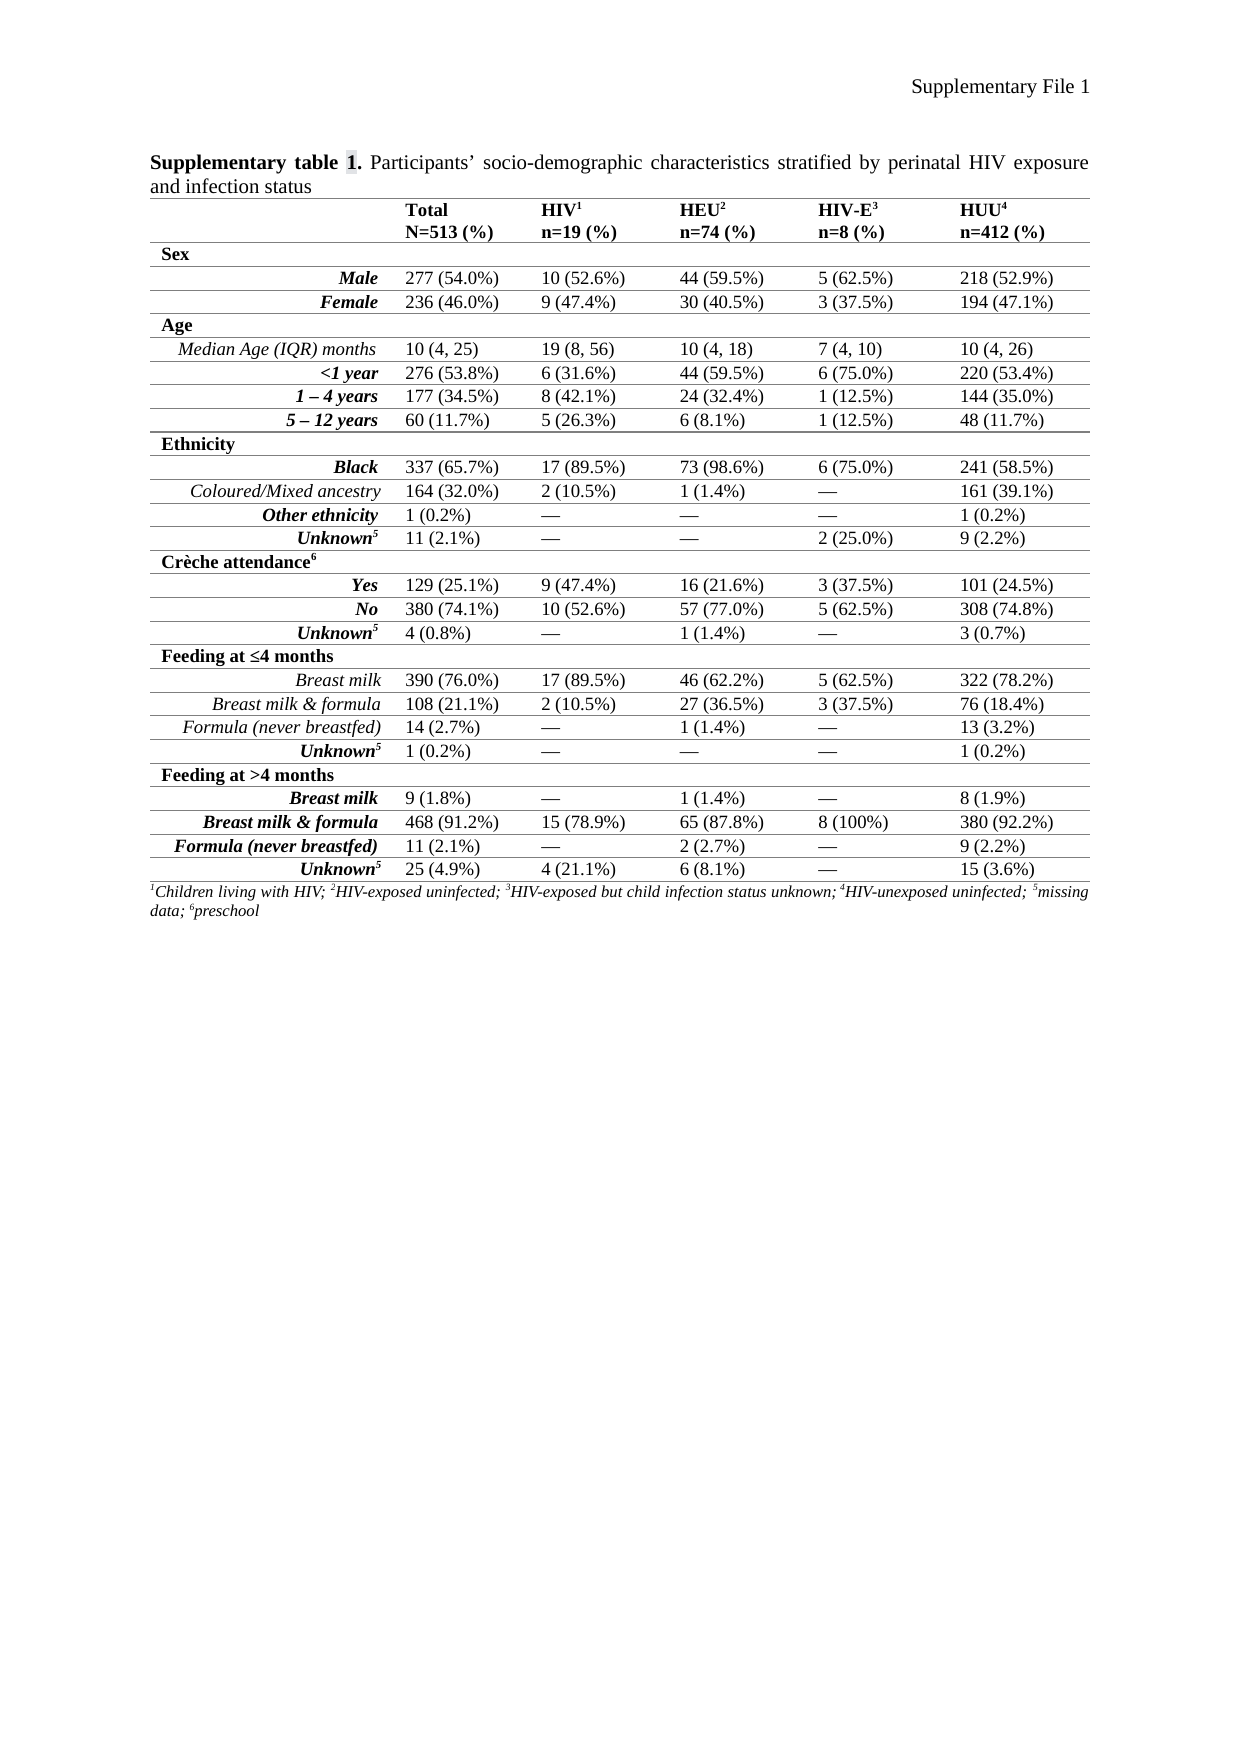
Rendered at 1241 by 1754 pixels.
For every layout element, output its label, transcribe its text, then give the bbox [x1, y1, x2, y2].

table_cell Sex [150, 243, 394, 266]
table_cell 177 (34.5%) [394, 385, 530, 408]
table_cell 101 (24.5%) [949, 574, 1090, 597]
table_cell 468 (91.2%) [394, 811, 530, 833]
table_cell [530, 764, 668, 786]
table_cell 17 (89.5%) [530, 669, 668, 692]
table_cell 27 (36.5%) [668, 693, 807, 715]
table_cell 3 (37.5%) [807, 291, 948, 313]
table_cell 14 (2.7%) [394, 716, 530, 739]
text Supplementary table 1. Participants’ socio-demographic characteristics stratified by perinatal HIV exposure and infection status [150, 150, 1090, 198]
table_cell [668, 314, 807, 337]
table_cell Ethnicity [150, 433, 394, 455]
table_cell Female [150, 291, 394, 313]
table_cell 1 (1.4%) [668, 480, 807, 502]
table_cell — [668, 740, 807, 762]
table_cell Male [150, 267, 394, 289]
table_cell [949, 243, 1090, 266]
table_cell 11 (2.1%) [394, 835, 530, 857]
table_cell Breast milk & formula [150, 811, 394, 833]
table_cell [394, 243, 530, 266]
table_header HIV1 n=19 (%) [530, 199, 668, 242]
table_cell Feeding at >4 months [150, 764, 394, 786]
table_cell 9 (2.2%) [949, 835, 1090, 857]
table_cell — [668, 504, 807, 526]
table_cell [668, 764, 807, 786]
table_cell [530, 551, 668, 573]
table_cell 1 (0.2%) [949, 740, 1090, 762]
table_cell 8 (100%) [807, 811, 948, 833]
table_cell — [530, 716, 668, 739]
table_cell 44 (59.5%) [668, 267, 807, 289]
table_cell [807, 243, 948, 266]
table_cell Median Age (IQR) months [150, 338, 394, 361]
table_cell [530, 645, 668, 668]
table_cell 3 (0.7%) [949, 622, 1090, 644]
table_cell [394, 551, 530, 573]
table_header Total N=513 (%) [394, 199, 530, 242]
table_header HEU2 n=74 (%) [668, 199, 807, 242]
table_cell 129 (25.1%) [394, 574, 530, 597]
table_cell [394, 645, 530, 668]
table_cell [949, 314, 1090, 337]
table_cell 277 (54.0%) [394, 267, 530, 289]
table_cell 13 (3.2%) [949, 716, 1090, 739]
table_cell Unknown5 [150, 858, 394, 881]
table_cell <1 year [150, 362, 394, 384]
table_cell 30 (40.5%) [668, 291, 807, 313]
table_cell 380 (92.2%) [949, 811, 1090, 833]
table_header HIV-E3 n=8 (%) [807, 199, 948, 242]
table_cell 3 (37.5%) [807, 693, 948, 715]
table_cell [807, 314, 948, 337]
table_cell — [807, 480, 948, 502]
table_cell 19 (8, 56) [530, 338, 668, 361]
table_cell — [530, 527, 668, 550]
table_cell 1 (1.4%) [668, 716, 807, 739]
table_cell — [807, 858, 948, 881]
table_cell 76 (18.4%) [949, 693, 1090, 715]
table_cell 9 (47.4%) [530, 291, 668, 313]
table_cell [394, 764, 530, 786]
table_cell 5 (62.5%) [807, 267, 948, 289]
table_cell 60 (11.7%) [394, 409, 530, 431]
table_cell 1 (0.2%) [394, 740, 530, 762]
table_cell [807, 551, 948, 573]
table_cell 25 (4.9%) [394, 858, 530, 881]
table_cell Crèche attendance6 [150, 551, 394, 573]
table_cell 1 (1.4%) [668, 787, 807, 810]
table_cell Yes [150, 574, 394, 597]
table_cell [949, 433, 1090, 455]
table_cell 4 (0.8%) [394, 622, 530, 644]
table_cell 161 (39.1%) [949, 480, 1090, 502]
table_cell 11 (2.1%) [394, 527, 530, 550]
table_cell 3 (37.5%) [807, 574, 948, 597]
table_cell 2 (10.5%) [530, 480, 668, 502]
table_cell 24 (32.4%) [668, 385, 807, 408]
table_cell Formula (never breastfed) [150, 716, 394, 739]
table_cell 1 – 4 years [150, 385, 394, 408]
table_cell Unknown5 [150, 740, 394, 762]
table_cell 9 (1.8%) [394, 787, 530, 810]
table_cell 57 (77.0%) [668, 598, 807, 621]
table_cell 5 (62.5%) [807, 598, 948, 621]
table_cell 194 (47.1%) [949, 291, 1090, 313]
table_cell 241 (58.5%) [949, 456, 1090, 479]
table_cell 46 (62.2%) [668, 669, 807, 692]
table_cell Age [150, 314, 394, 337]
table_cell 1 (0.2%) [394, 504, 530, 526]
table_cell [949, 764, 1090, 786]
table_cell — [807, 835, 948, 857]
table_cell 48 (11.7%) [949, 409, 1090, 431]
table_cell — [530, 835, 668, 857]
table_cell 6 (31.6%) [530, 362, 668, 384]
table_cell 322 (78.2%) [949, 669, 1090, 692]
table_cell 6 (8.1%) [668, 858, 807, 881]
table_cell 390 (76.0%) [394, 669, 530, 692]
table_cell 9 (2.2%) [949, 527, 1090, 550]
table_cell [949, 645, 1090, 668]
table_cell 380 (74.1%) [394, 598, 530, 621]
table_cell Other ethnicity [150, 504, 394, 526]
table_cell 236 (46.0%) [394, 291, 530, 313]
table_cell — [668, 527, 807, 550]
table_cell 10 (52.6%) [530, 267, 668, 289]
table_cell 6 (75.0%) [807, 456, 948, 479]
table_cell 15 (3.6%) [949, 858, 1090, 881]
table_cell [949, 551, 1090, 573]
table_cell 1 (0.2%) [949, 504, 1090, 526]
table_cell 44 (59.5%) [668, 362, 807, 384]
table_cell 16 (21.6%) [668, 574, 807, 597]
table_cell Unknown5 [150, 622, 394, 644]
table_cell [668, 243, 807, 266]
table_cell — [530, 787, 668, 810]
table_cell — [807, 504, 948, 526]
table_cell [394, 433, 530, 455]
table_cell No [150, 598, 394, 621]
table_cell 8 (1.9%) [949, 787, 1090, 810]
table_cell Breast milk [150, 787, 394, 810]
table_cell 144 (35.0%) [949, 385, 1090, 408]
table_cell Unknown5 [150, 527, 394, 550]
table_cell 10 (4, 25) [394, 338, 530, 361]
table_cell 6 (8.1%) [668, 409, 807, 431]
table_cell — [807, 622, 948, 644]
table_cell — [530, 504, 668, 526]
table_cell 1 (12.5%) [807, 385, 948, 408]
table_cell 5 – 12 years [150, 409, 394, 431]
table_cell 6 (75.0%) [807, 362, 948, 384]
table_cell — [807, 716, 948, 739]
table_cell 1 (1.4%) [668, 622, 807, 644]
table_cell 5 (62.5%) [807, 669, 948, 692]
table_cell 2 (10.5%) [530, 693, 668, 715]
table_cell Formula (never breastfed) [150, 835, 394, 857]
table_cell [807, 764, 948, 786]
table_cell [807, 645, 948, 668]
table_cell 218 (52.9%) [949, 267, 1090, 289]
text 1Children living with HIV; 2HIV-exposed uninfected; 3HIV-exposed but child infection status unknown; 4HIV-unexposed uninfected; 5missing data; 6preschool [259, 882, 1090, 920]
table_cell [668, 551, 807, 573]
table_cell 10 (4, 26) [949, 338, 1090, 361]
table_header [150, 199, 394, 242]
table_cell 220 (53.4%) [949, 362, 1090, 384]
table_cell 4 (21.1%) [530, 858, 668, 881]
table_cell 337 (65.7%) [394, 456, 530, 479]
table_cell 17 (89.5%) [530, 456, 668, 479]
table_cell Breast milk [150, 669, 394, 692]
table_cell 5 (26.3%) [530, 409, 668, 431]
table_cell [394, 314, 530, 337]
table_cell [530, 433, 668, 455]
table_cell 276 (53.8%) [394, 362, 530, 384]
table_cell Breast milk & formula [150, 693, 394, 715]
table_cell 10 (4, 18) [668, 338, 807, 361]
table_cell 7 (4, 10) [807, 338, 948, 361]
table_cell — [530, 622, 668, 644]
table_cell 2 (25.0%) [807, 527, 948, 550]
table_cell [530, 314, 668, 337]
table_cell 65 (87.8%) [668, 811, 807, 833]
table_cell 10 (52.6%) [530, 598, 668, 621]
table_header HUU4 n=412 (%) [949, 199, 1090, 242]
table_cell 108 (21.1%) [394, 693, 530, 715]
table_cell [530, 243, 668, 266]
table_cell [668, 645, 807, 668]
table_cell Coloured/Mixed ancestry [150, 480, 394, 502]
table_cell Black [150, 456, 394, 479]
table_cell 73 (98.6%) [668, 456, 807, 479]
table_cell 164 (32.0%) [394, 480, 530, 502]
table_cell [807, 433, 948, 455]
table_cell — [530, 740, 668, 762]
table_cell 15 (78.9%) [530, 811, 668, 833]
table_cell 8 (42.1%) [530, 385, 668, 408]
table_cell 1 (12.5%) [807, 409, 948, 431]
table_cell — [807, 740, 948, 762]
table_cell 308 (74.8%) [949, 598, 1090, 621]
table_cell Feeding at ≤4 months [150, 645, 394, 668]
table_cell 9 (47.4%) [530, 574, 668, 597]
table_cell — [807, 787, 948, 810]
table_cell 2 (2.7%) [668, 835, 807, 857]
table_cell [668, 433, 807, 455]
